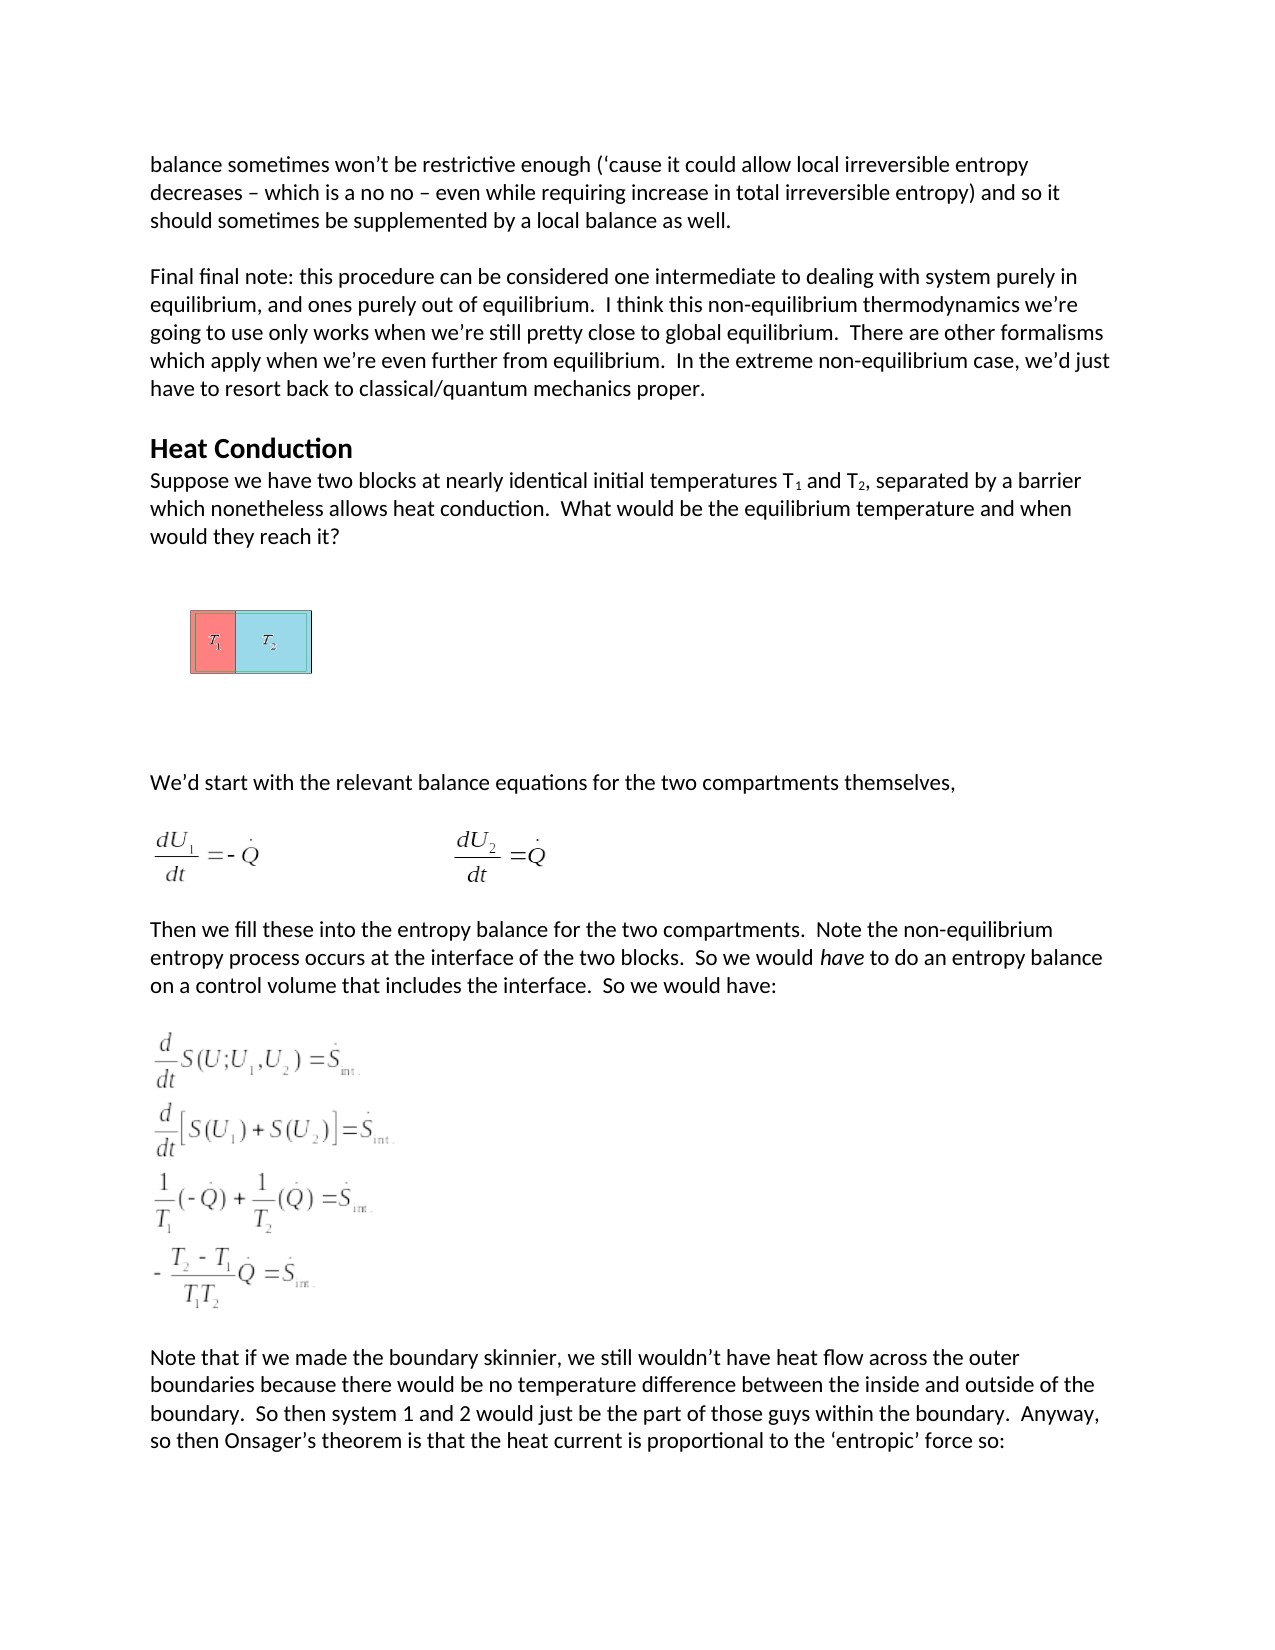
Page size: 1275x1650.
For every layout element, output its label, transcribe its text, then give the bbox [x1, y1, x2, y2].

text Final final note: this procedure can be considered one intermediate to dealing with system purely in equilibrium, and ones purely out of equilibrium. I think this non-equilibrium thermodynamics we’re going to use only works when we’re still pretty close to global equilibrium. There are other formalisms which apply when we’re even further from equilibrium. In the extreme non-equilibrium case, we’d just have to resort back to classical/quantum mechanics proper. [150, 262, 1125, 402]
text Suppose we have two blocks at nearly identical initial temperatures T1 and T2, separated by a barrier which nonetheless allows heat conduction. What would be the equilibrium temperature and when would they reach it? [150, 466, 1125, 550]
picture [150, 577, 388, 741]
text Then we fill these into the entropy balance for the two compartments. Note the non-equilibrium entropy process occurs at the interface of the two blocks. So we would have to do an entropy balance on a control volume that includes the interface. So we would have: [150, 915, 1125, 999]
text We’d start with the relevant balance equations for the two compartments themselves, [150, 768, 1125, 796]
text Heat Conduction [150, 430, 1125, 466]
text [150, 150, 1125, 234]
text Note that if we made the boundary skinnier, we still wouldn’t have heat flow across the outer boundaries because there would be no temperature difference between the inside and outside of the boundary. So then system 1 and 2 would just be the part of those guys within the boundary. Anyway, so then Onsager’s theorem is that the heat current is proportional to the ‘entropic’ force so: [150, 1343, 1125, 1455]
